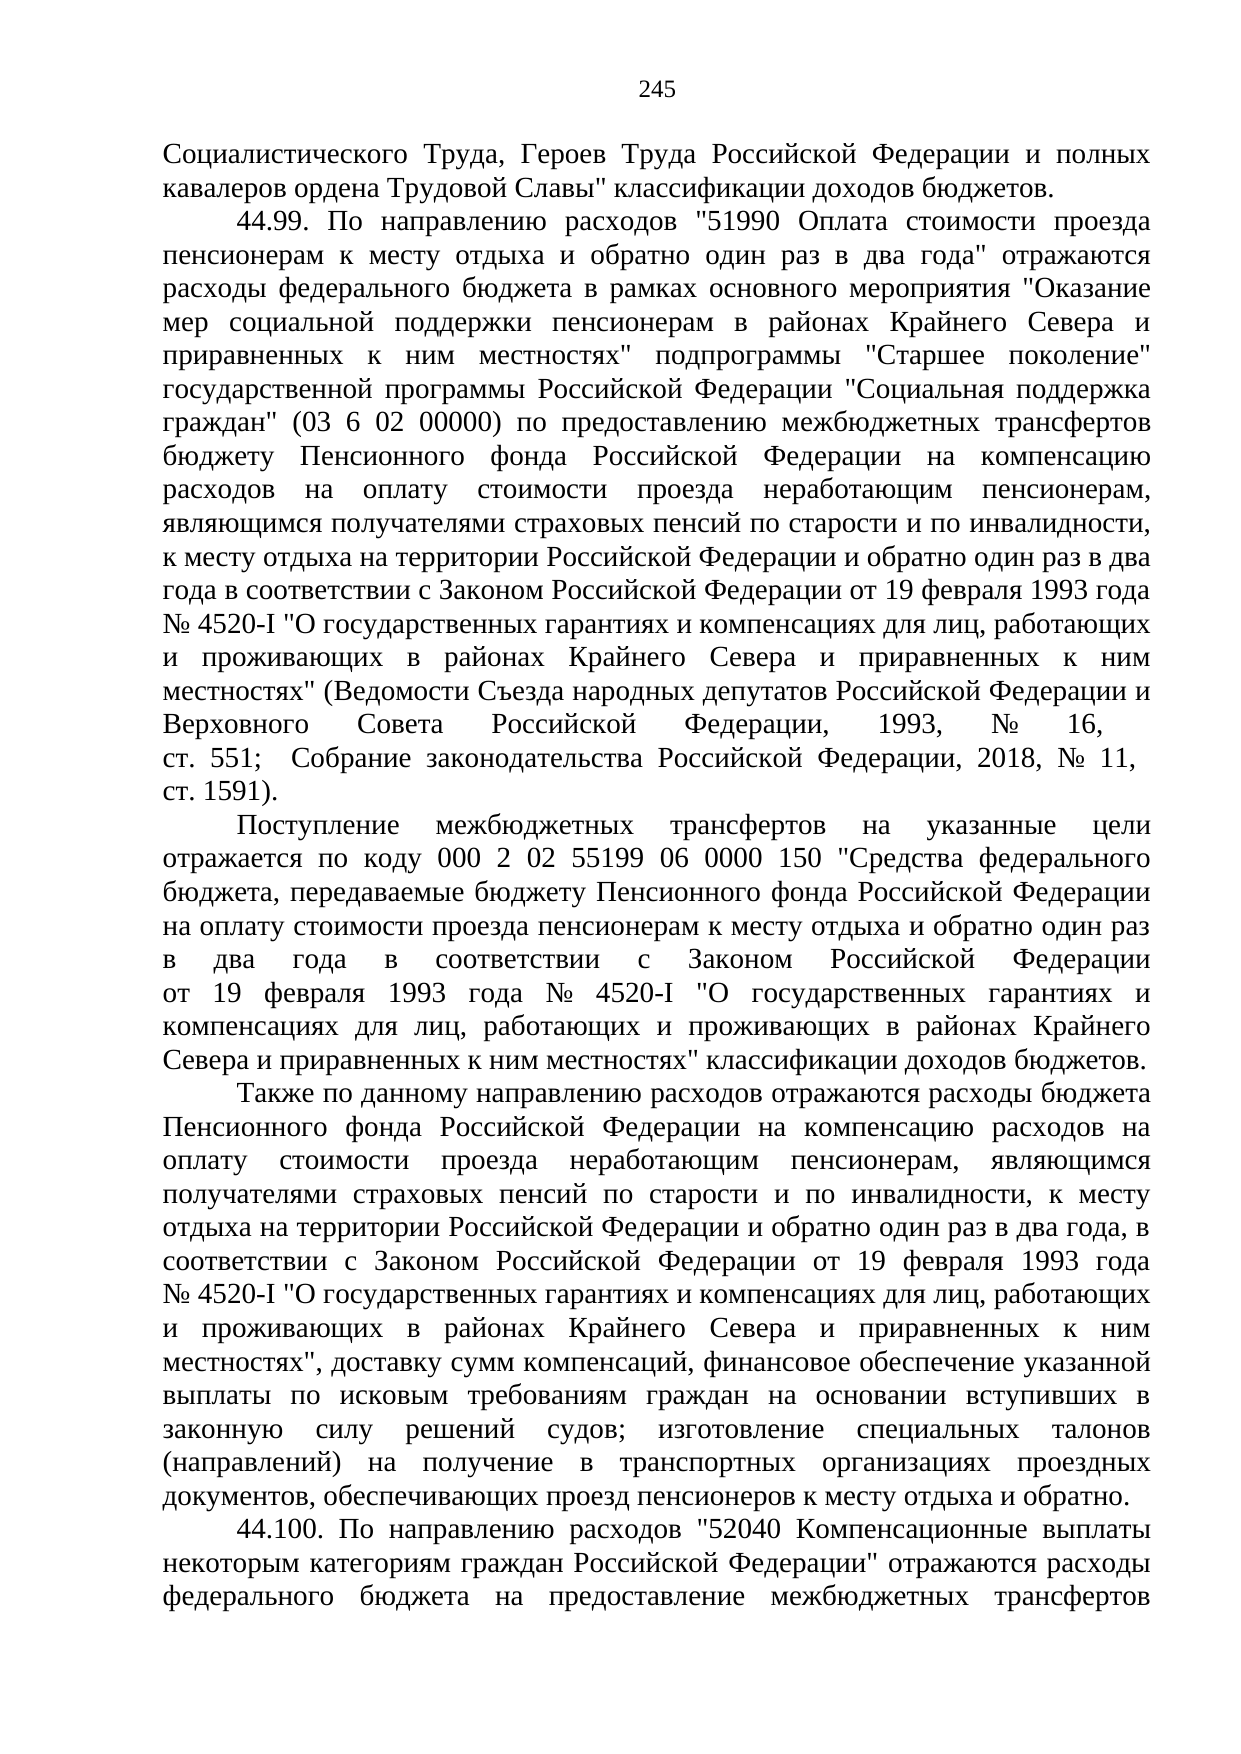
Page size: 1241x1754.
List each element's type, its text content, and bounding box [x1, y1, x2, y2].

text 44.99. По направлению расходов "51990 Оплата стоимости проезда пенсионерам к месту отдыха и обратно один раз в два года" отражаются расходы федерального бюджета в рамках основного мероприятия "Оказание мер социальной поддержки пенсионерам в районах Крайнего Севера и приравненных к ним местностях" подпрограммы "Старшее поколение" государственной программы Российской Федерации "Социальная поддержка граждан" (03 6 02 00000) по предоставлению межбюджетных трансфертов бюджету Пенсионного фонда Российской Федерации на компенсацию расходов на оплату стоимости проезда неработающим пенсионерам, являющимся получателями страховых пенсий по старости и по инвалидности, к месту отдыха на территории Российской Федерации и обратно один раз в два года в соответствии с Законом Российской Федерации от 19 февраля 1993 года № 4520-I "О государственных гарантиях и компенсациях для лиц, работающих и проживающих в районах Крайнего Севера и приравненных к ним местностях" (Ведомости Съезда народных депутатов Российской Федерации и Верховного Совета Российской Федерации, 1993, № 16, ст. 551; Собрание законодательства Российской Федерации, 2018, № 11, ст. 1591). [162, 203, 1152, 807]
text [162, 1511, 1152, 1612]
text Поступление межбюджетных трансфертов на указанные цели отражается по коду 000 2 02 55199 06 0000 150 "Средства федерального бюджета, передаваемые бюджету Пенсионного фонда Российской Федерации на оплату стоимости проезда пенсионерам к месту отдыха и обратно один раз в два года в соответствии с Законом Российской Федерации от 19 февраля 1993 года № 4520-I "О государственных гарантиях и компенсациях для лиц, работающих и проживающих в районах Крайнего Севера и приравненных к ним местностях" классификации доходов бюджетов. [162, 807, 1152, 1075]
text Также по данному направлению расходов отражаются расходы бюджета Пенсионного фонда Российской Федерации на компенсацию расходов на оплату стоимости проезда неработающим пенсионерам, являющимся получателями страховых пенсий по старости и по инвалидности, к месту отдыха на территории Российской Федерации и обратно один раз в два года, в соответствии с Законом Российской Федерации от 19 февраля 1993 года № 4520-I "О государственных гарантиях и компенсациях для лиц, работающих и проживающих в районах Крайнего Севера и приравненных к ним местностях", доставку сумм компенсаций, финансовое обеспечение указанной выплаты по исковым требованиям граждан на основании вступивших в законную силу решений судов; изготовление специальных талонов (направлений) на получение в транспортных организациях проездных документов, обеспечивающих проезд пенсионеров к месту отдыха и обратно. [162, 1075, 1152, 1511]
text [162, 136, 1152, 203]
